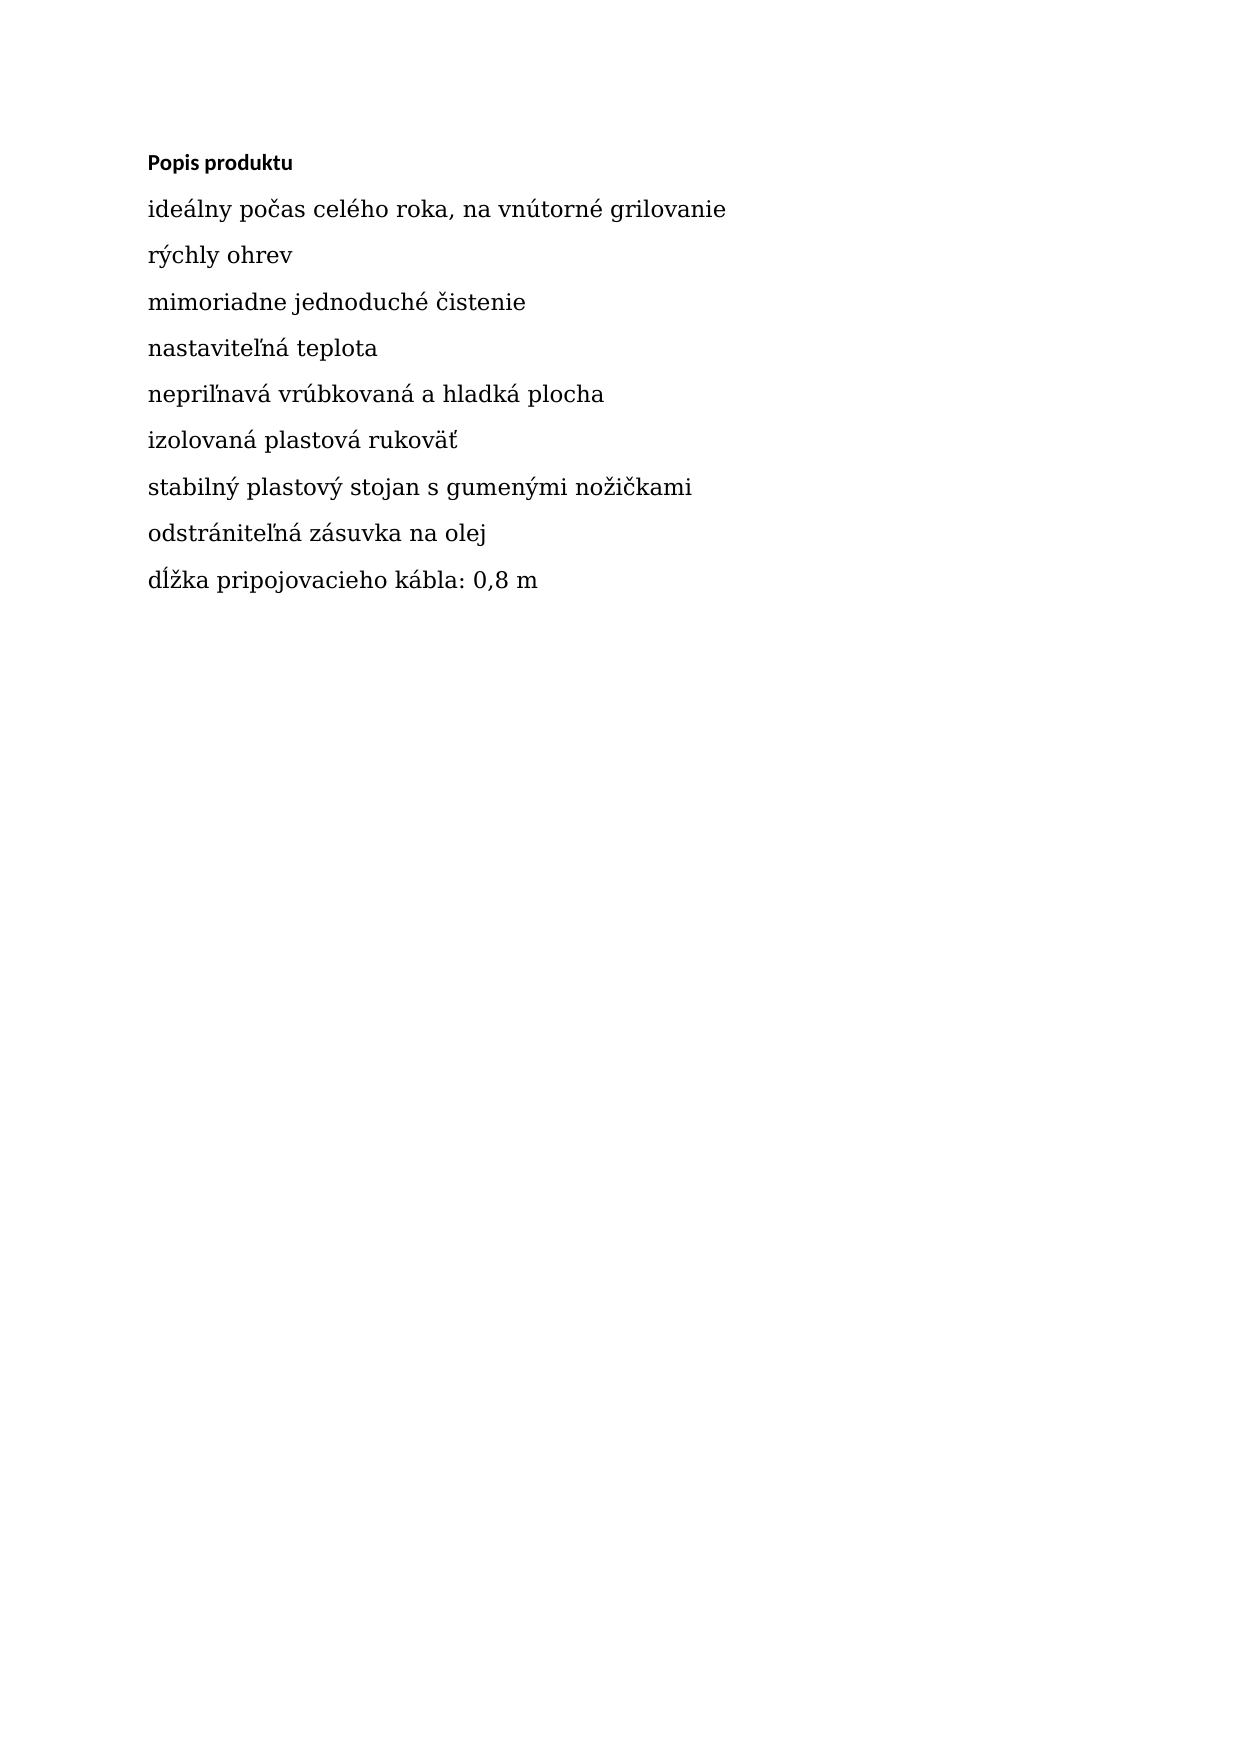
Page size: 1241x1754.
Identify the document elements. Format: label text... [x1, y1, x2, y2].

text ideálny počas celého roka, na vnútorné grilovanie [148, 194, 1093, 222]
text stabilný plastový stojan s gumenými nožičkami [148, 473, 1093, 500]
text rýchly ohrev [148, 241, 1093, 268]
text izolovaná plastová rukoväť [148, 426, 1093, 454]
text nastaviteľná teplota [148, 333, 1093, 361]
text odstrániteľná zásuvka na olej [148, 519, 1093, 546]
text nepriľnavá vrúbkovaná a hladká plocha [148, 380, 1093, 407]
text dĺžka pripojovacieho kábla: 0,8 m [148, 565, 1093, 593]
text mimoriadne jednoduché čistenie [148, 287, 1093, 315]
text Popis produktu [148, 148, 1093, 176]
